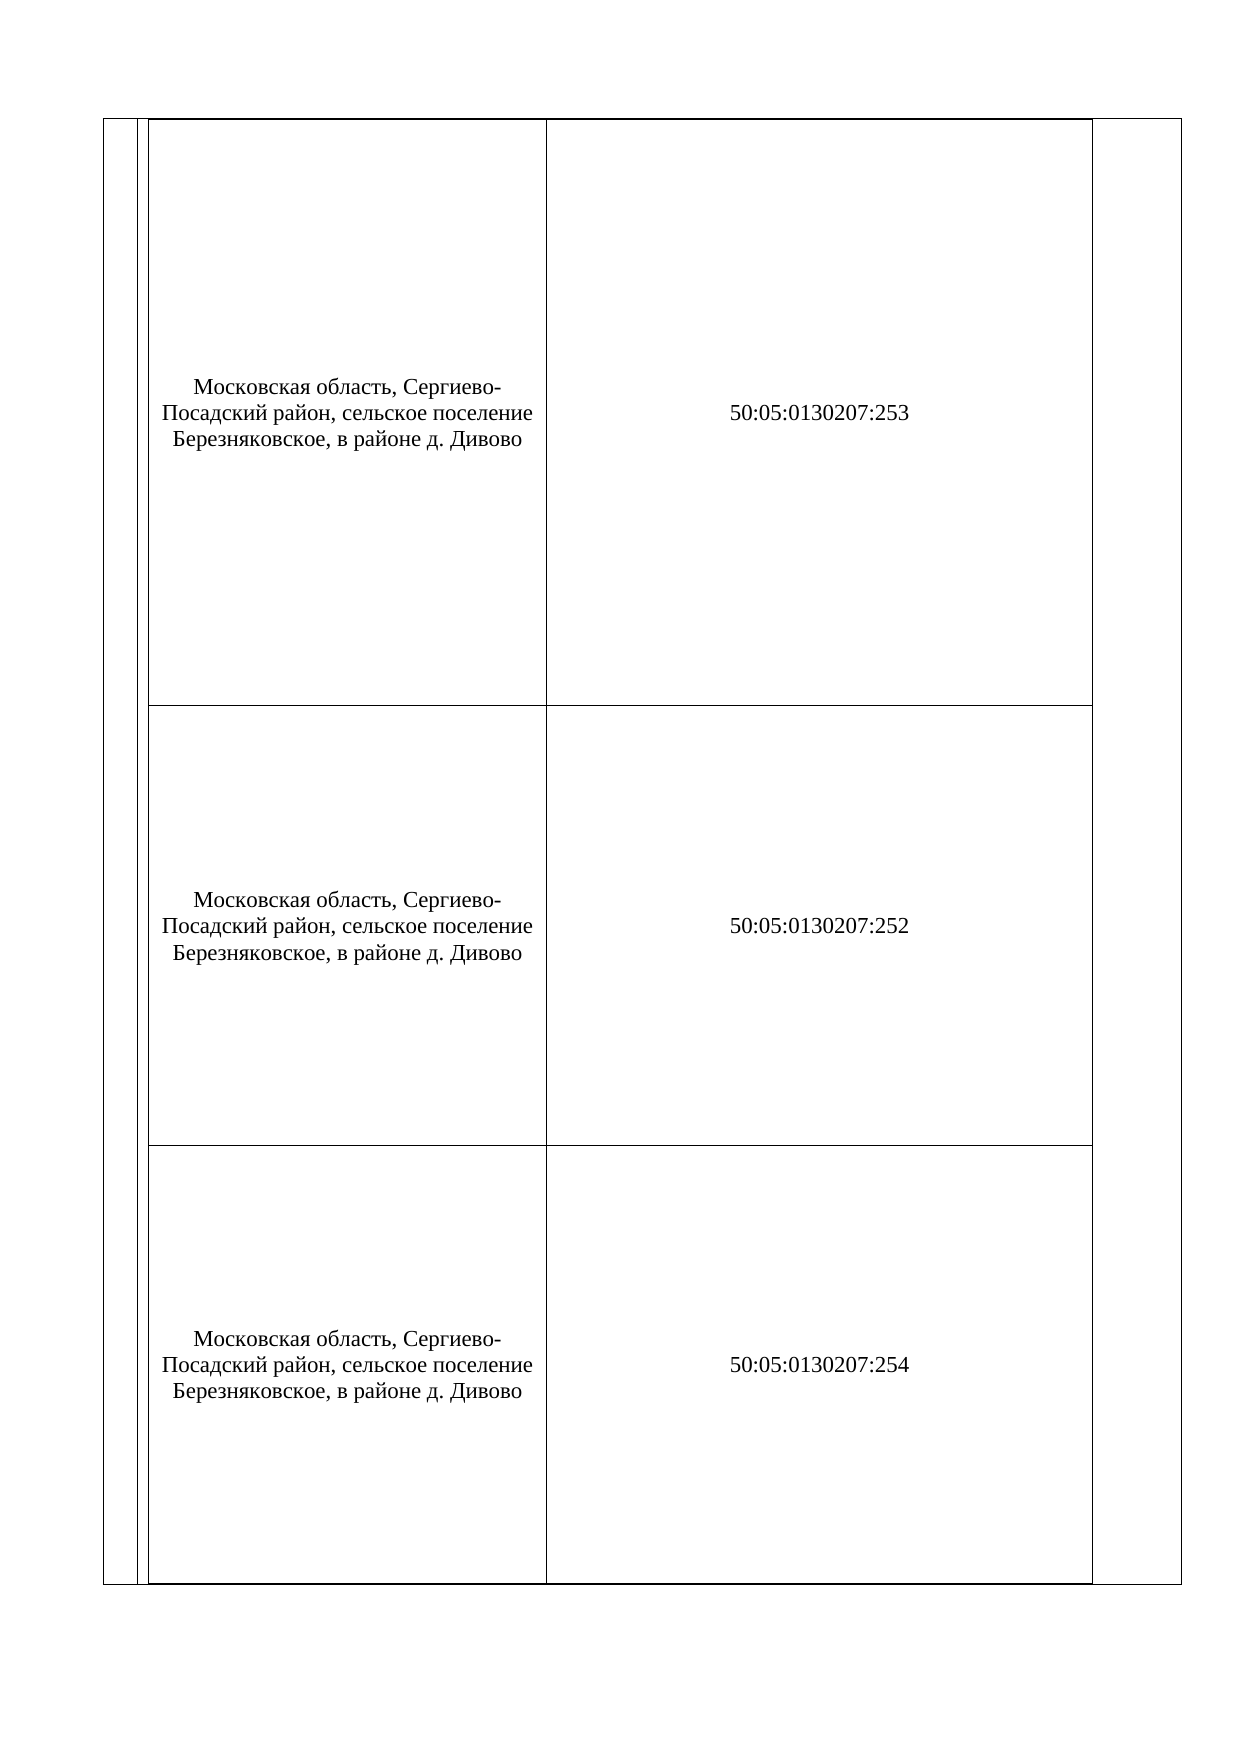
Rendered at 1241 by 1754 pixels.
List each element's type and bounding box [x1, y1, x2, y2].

table_cell [547, 120, 1092, 705]
table_cell [104, 119, 137, 1584]
table_cell [547, 706, 1092, 1145]
table_cell [547, 1146, 1092, 1583]
table_cell [1093, 119, 1181, 1584]
table_cell [149, 1146, 546, 1583]
table_cell [149, 706, 546, 1145]
table_cell [138, 119, 148, 1584]
table_cell [149, 120, 546, 705]
